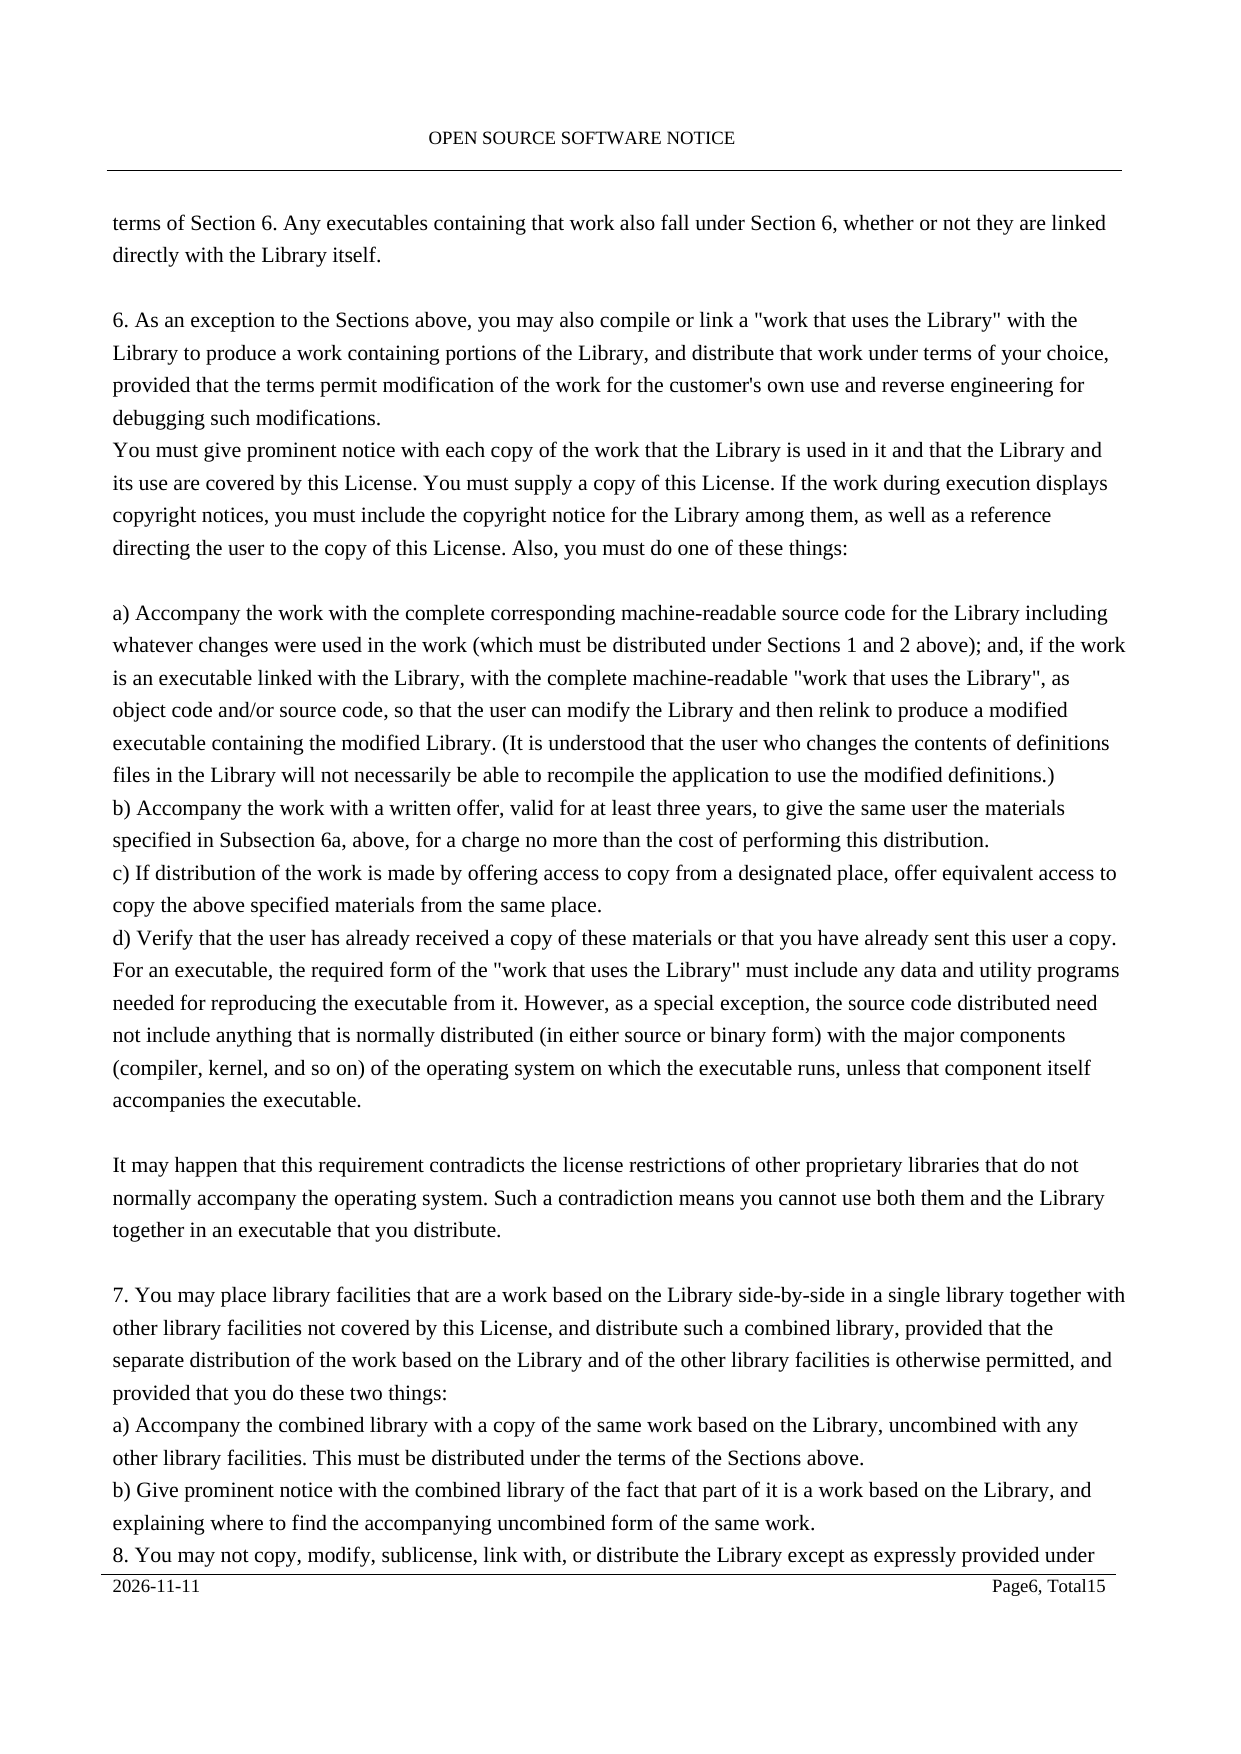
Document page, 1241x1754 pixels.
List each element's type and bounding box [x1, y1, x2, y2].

text [112, 206, 1128, 1571]
